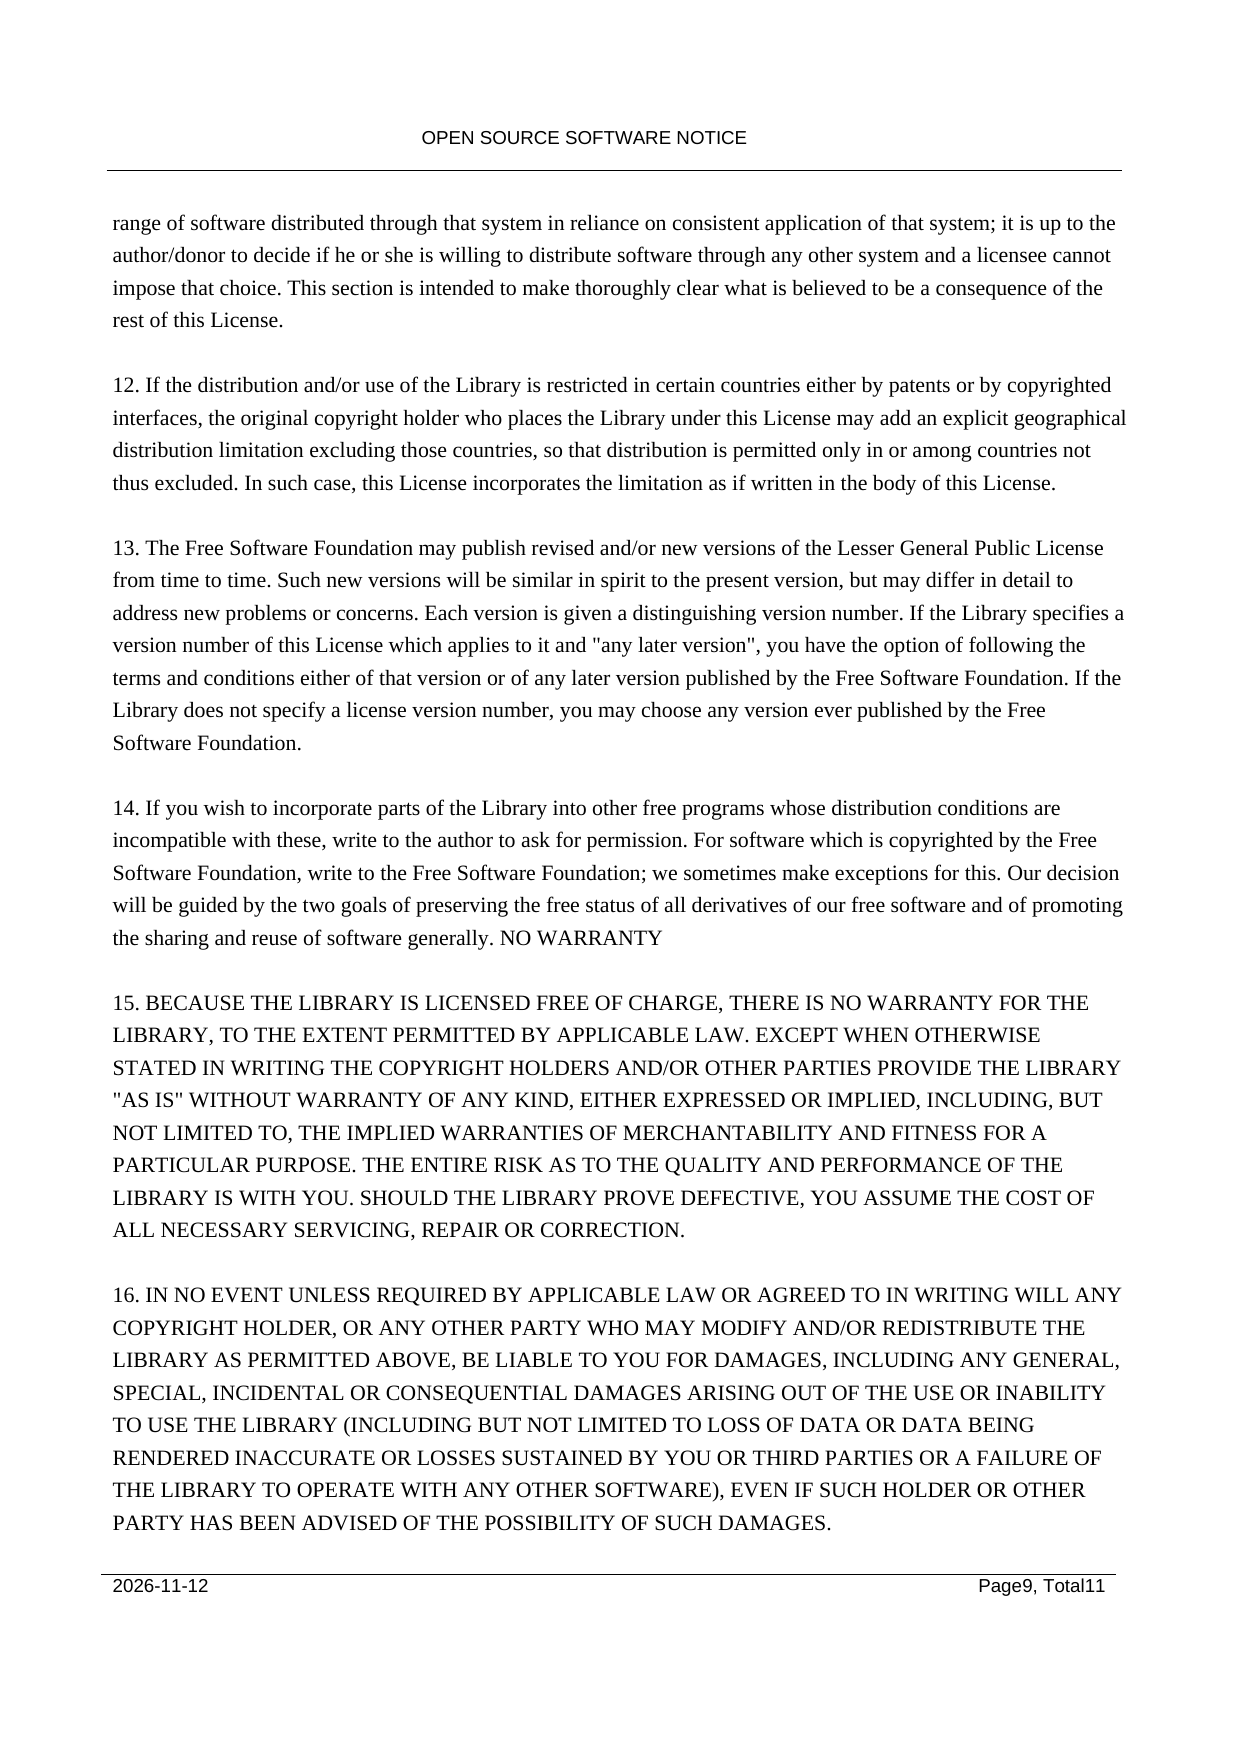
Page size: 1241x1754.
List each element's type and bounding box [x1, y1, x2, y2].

text [112, 206, 1128, 1539]
